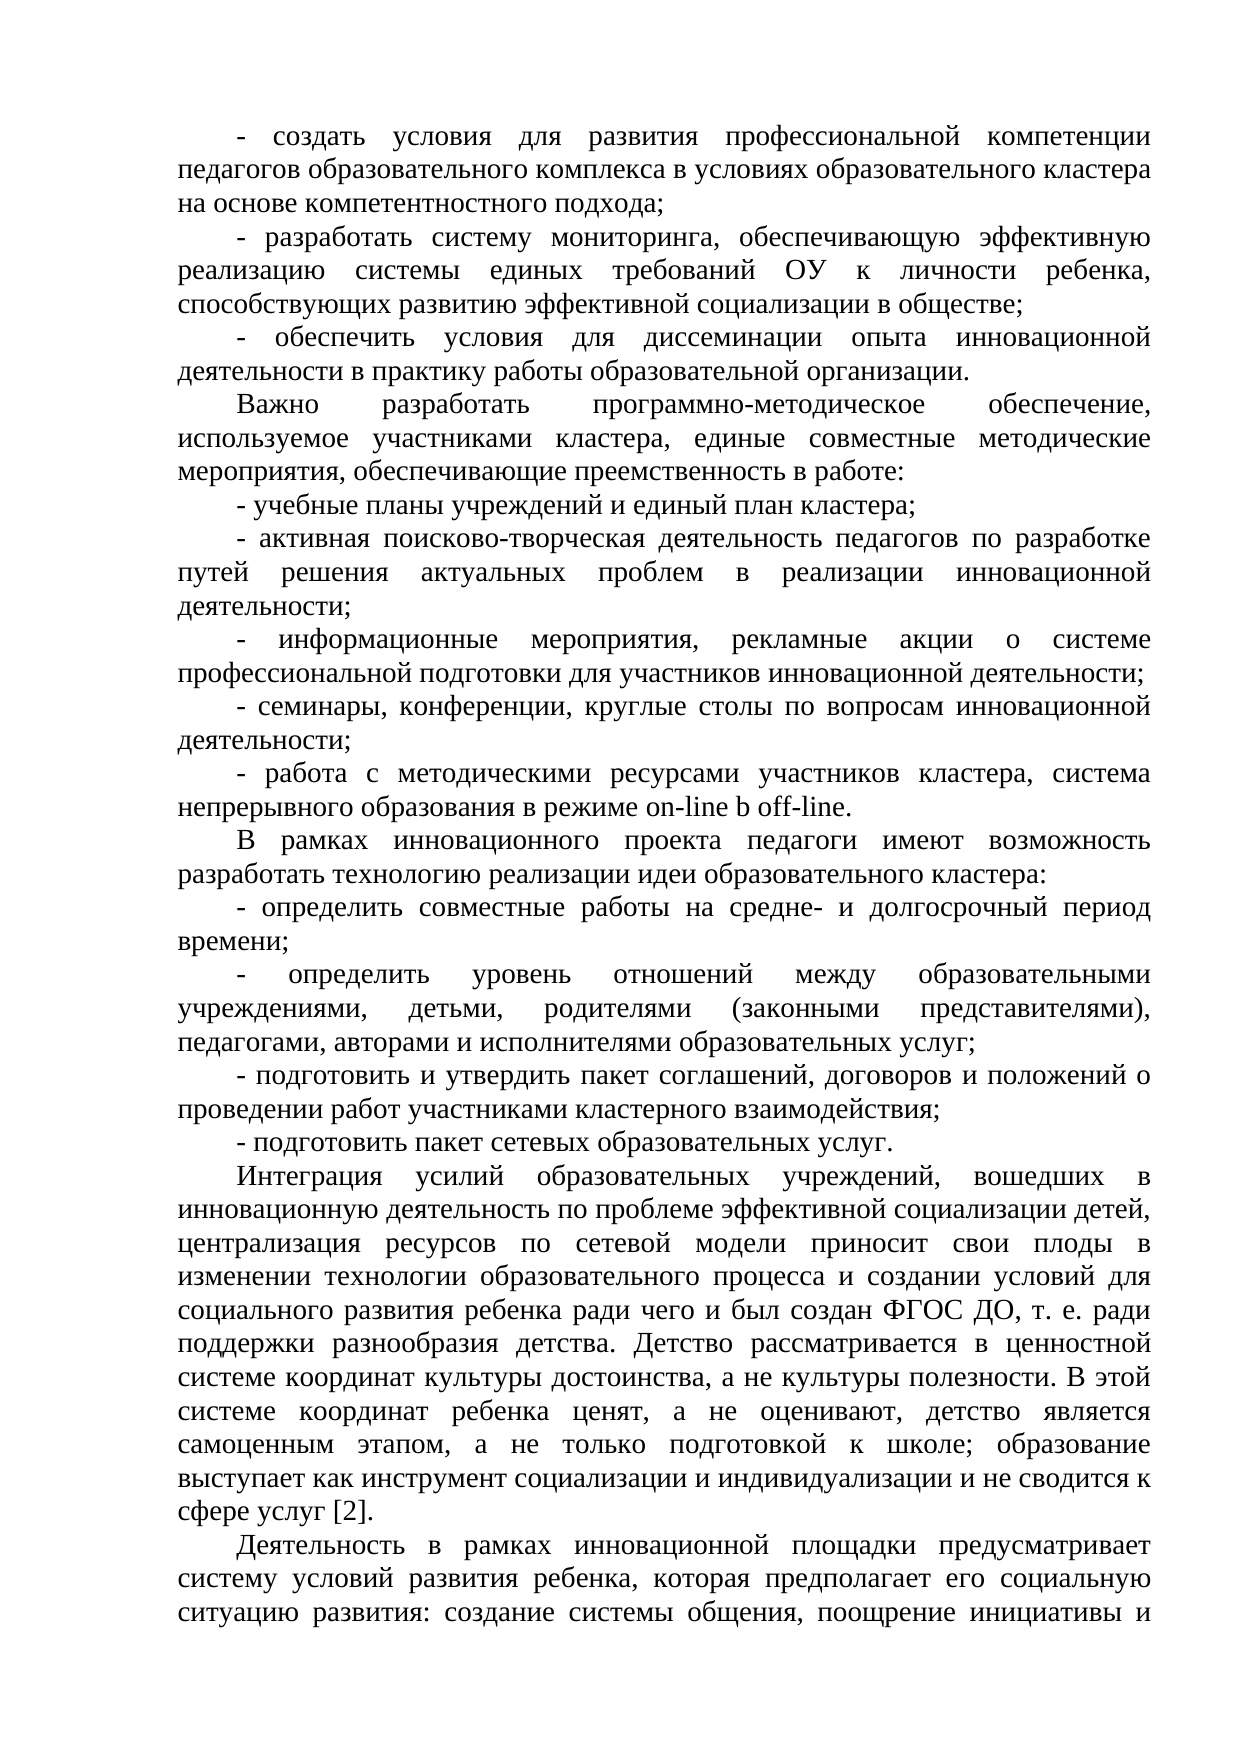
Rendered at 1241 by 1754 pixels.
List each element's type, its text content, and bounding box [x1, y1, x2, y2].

text - создать условия для развития профессиональной компетенции педагогов образовательного комплекса в условиях образовательного кластера на основе компетентностного подхода; [177, 118, 1152, 219]
text - подготовить пакет сетевых образовательных услуг. [177, 1124, 1152, 1158]
text - информационные мероприятия, рекламные акции о системе профессиональной подготовки для участников инновационной деятельности; [177, 621, 1152, 688]
text - семинары, конференции, круглые столы по вопросам инновационной деятельности; [177, 688, 1152, 755]
text - определить уровень отношений между образовательными учреждениями, детьми, родителями (законными представителями), педагогами, авторами и исполнителями образовательных услуг; [177, 957, 1152, 1057]
text - подготовить и утвердить пакет соглашений, договоров и положений о проведении работ участниками кластерного взаимодействия; [177, 1057, 1152, 1124]
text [177, 1527, 1152, 1627]
text - разработать систему мониторинга, обеспечивающую эффективную реализацию системы единых требований ОУ к личности ребенка, способствующих развитию эффективной социализации в обществе; [177, 219, 1152, 319]
text - учебные планы учреждений и единый план кластера; [177, 487, 1152, 521]
text - обеспечить условия для диссеминации опыта инновационной деятельности в практику работы образовательной организации. [177, 319, 1152, 386]
text В рамках инновационного проекта педагоги имеют возможность разработать технологию реализации идеи образовательного кластера: [177, 822, 1152, 889]
text Важно разработать программно-методическое обеспечение, используемое участниками кластера, единые совместные методические мероприятия, обеспечивающие преемственность в работе: [177, 386, 1152, 487]
text Интеграция усилий образовательных учреждений, вошедших в инновационную деятельность по проблеме эффективной социализации детей, централизация ресурсов по сетевой модели приносит свои плоды в изменении технологии образовательного процесса и создании условий для социального развития ребенка ради чего и был создан ФГОС ДО, т. е. ради поддержки разнообразия детства. Детство рассматривается в ценностной системе координат культуры достоинства, а не культуры полезности. В этой системе координат ребенка ценят, а не оценивают, детство является самоценным этапом, а не только подготовкой к школе; образование выступает как инструмент социализации и индивидуализации и не сводится к сфере услуг [2]. [177, 1158, 1152, 1527]
text - определить совместные работы на средне- и долгосрочный период времени; [177, 889, 1152, 957]
text - активная поисково-творческая деятельность педагогов по разработке путей решения актуальных проблем в реализации инновационной деятельности; [177, 521, 1152, 621]
text - работа с методическими ресурсами участников кластера, система непрерывного образования в режиме on-line b off-line. [177, 755, 1152, 822]
